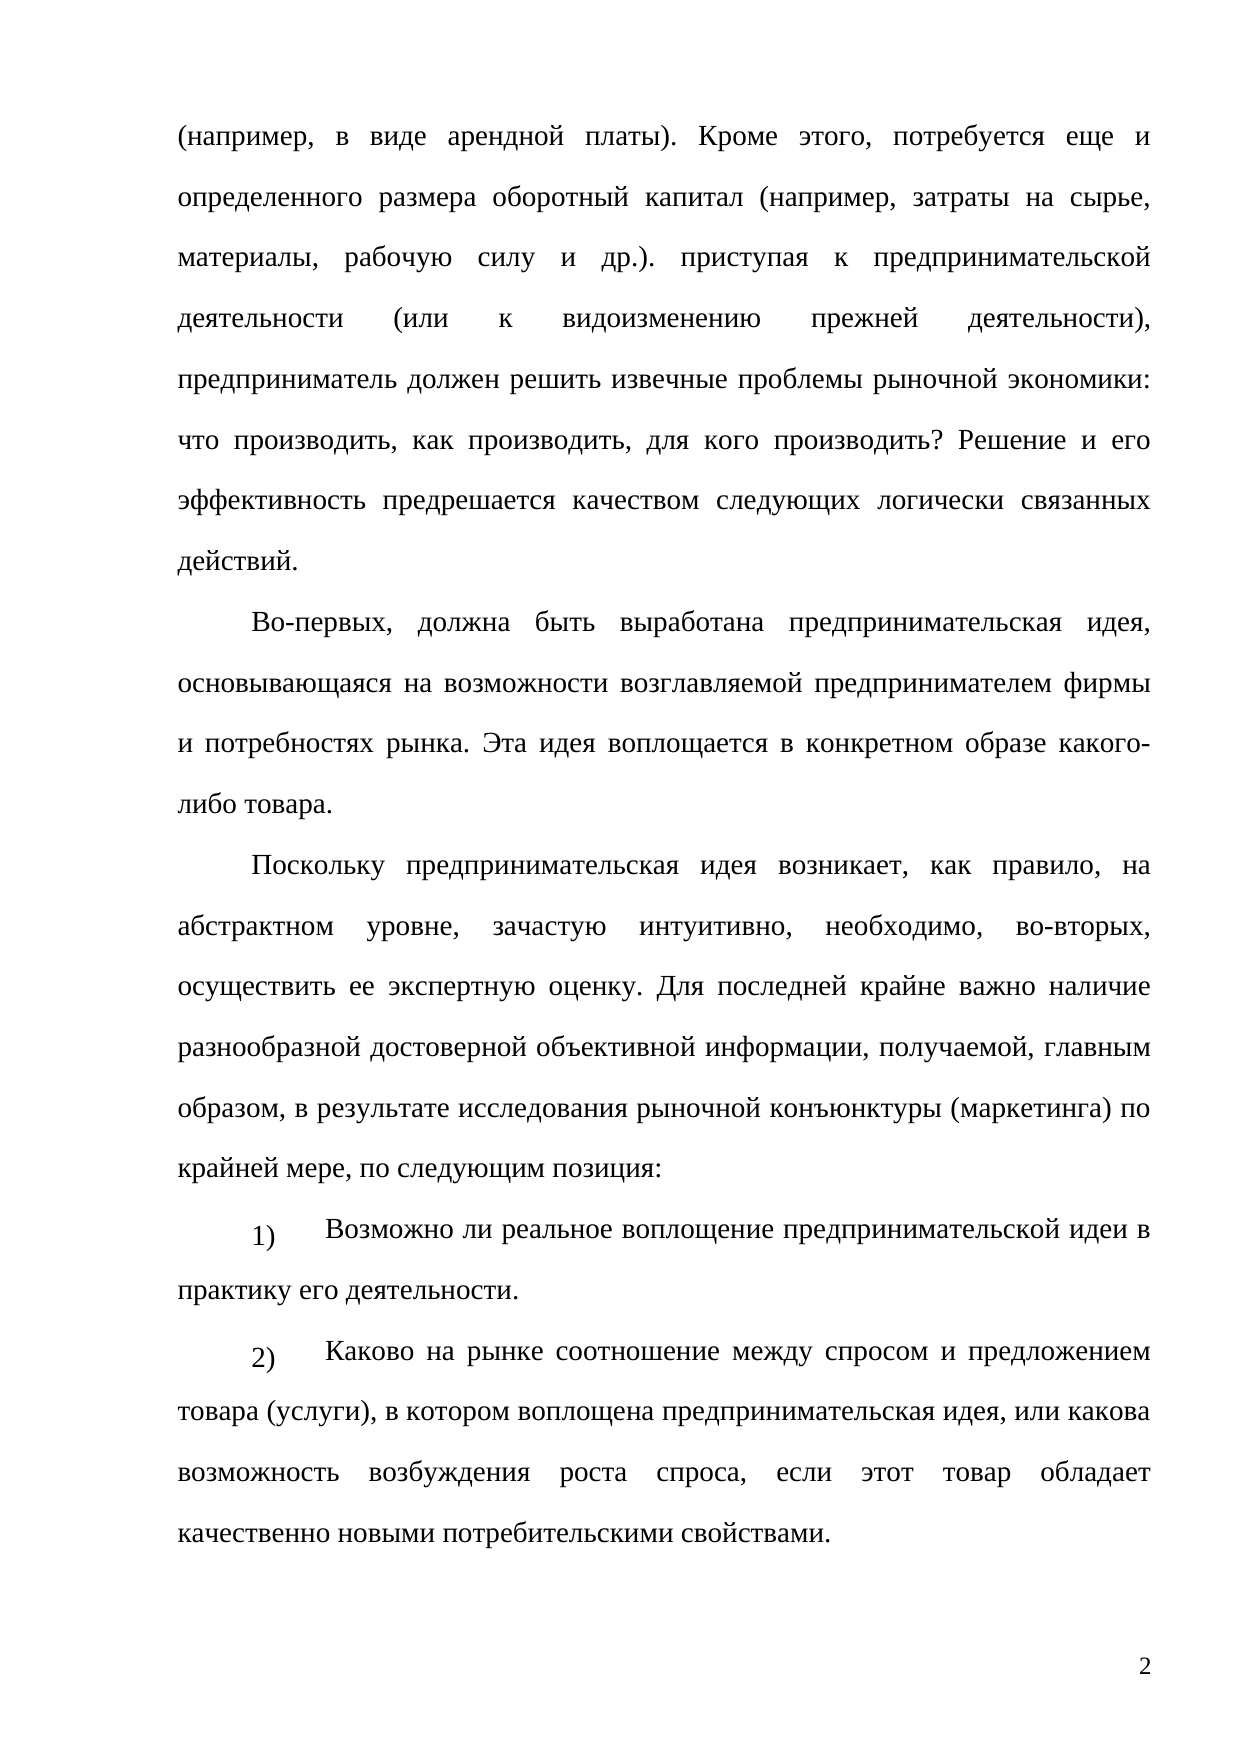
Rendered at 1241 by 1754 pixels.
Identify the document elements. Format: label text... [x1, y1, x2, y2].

text Во-первых, должна быть выработана предпринимательская идея, основывающаяся на возможности возглавляемой предпринимателем фирмы и потребностях рынка. Эта идея воплощается в конкретном образе какого-либо товара. [177, 604, 1152, 827]
list Каково на рынке соотношение между спросом и предложением товара (услуги), в котором воплощена предпринимательская идея, или какова возможность возбуждения роста спроса, если этот товар обладает качественно новыми потребительскими свойствами. [177, 1333, 1152, 1555]
list Возможно ли реальное воплощение предпринимательской идеи в практику его деятельности. [177, 1211, 1152, 1312]
text Поскольку предпринимательская идея возникает, как правило, на абстрактном уровне, зачастую интуитивно, необходимо, во-вторых, осуществить ее экспертную оценку. Для последней крайне важно наличие разнообразной достоверной объективной информации, получаемой, главным образом, в результате исследования рыночной конъюнктуры (маркетинга) по крайней мере, по следующим позиция: [177, 847, 1152, 1191]
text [177, 118, 1152, 584]
